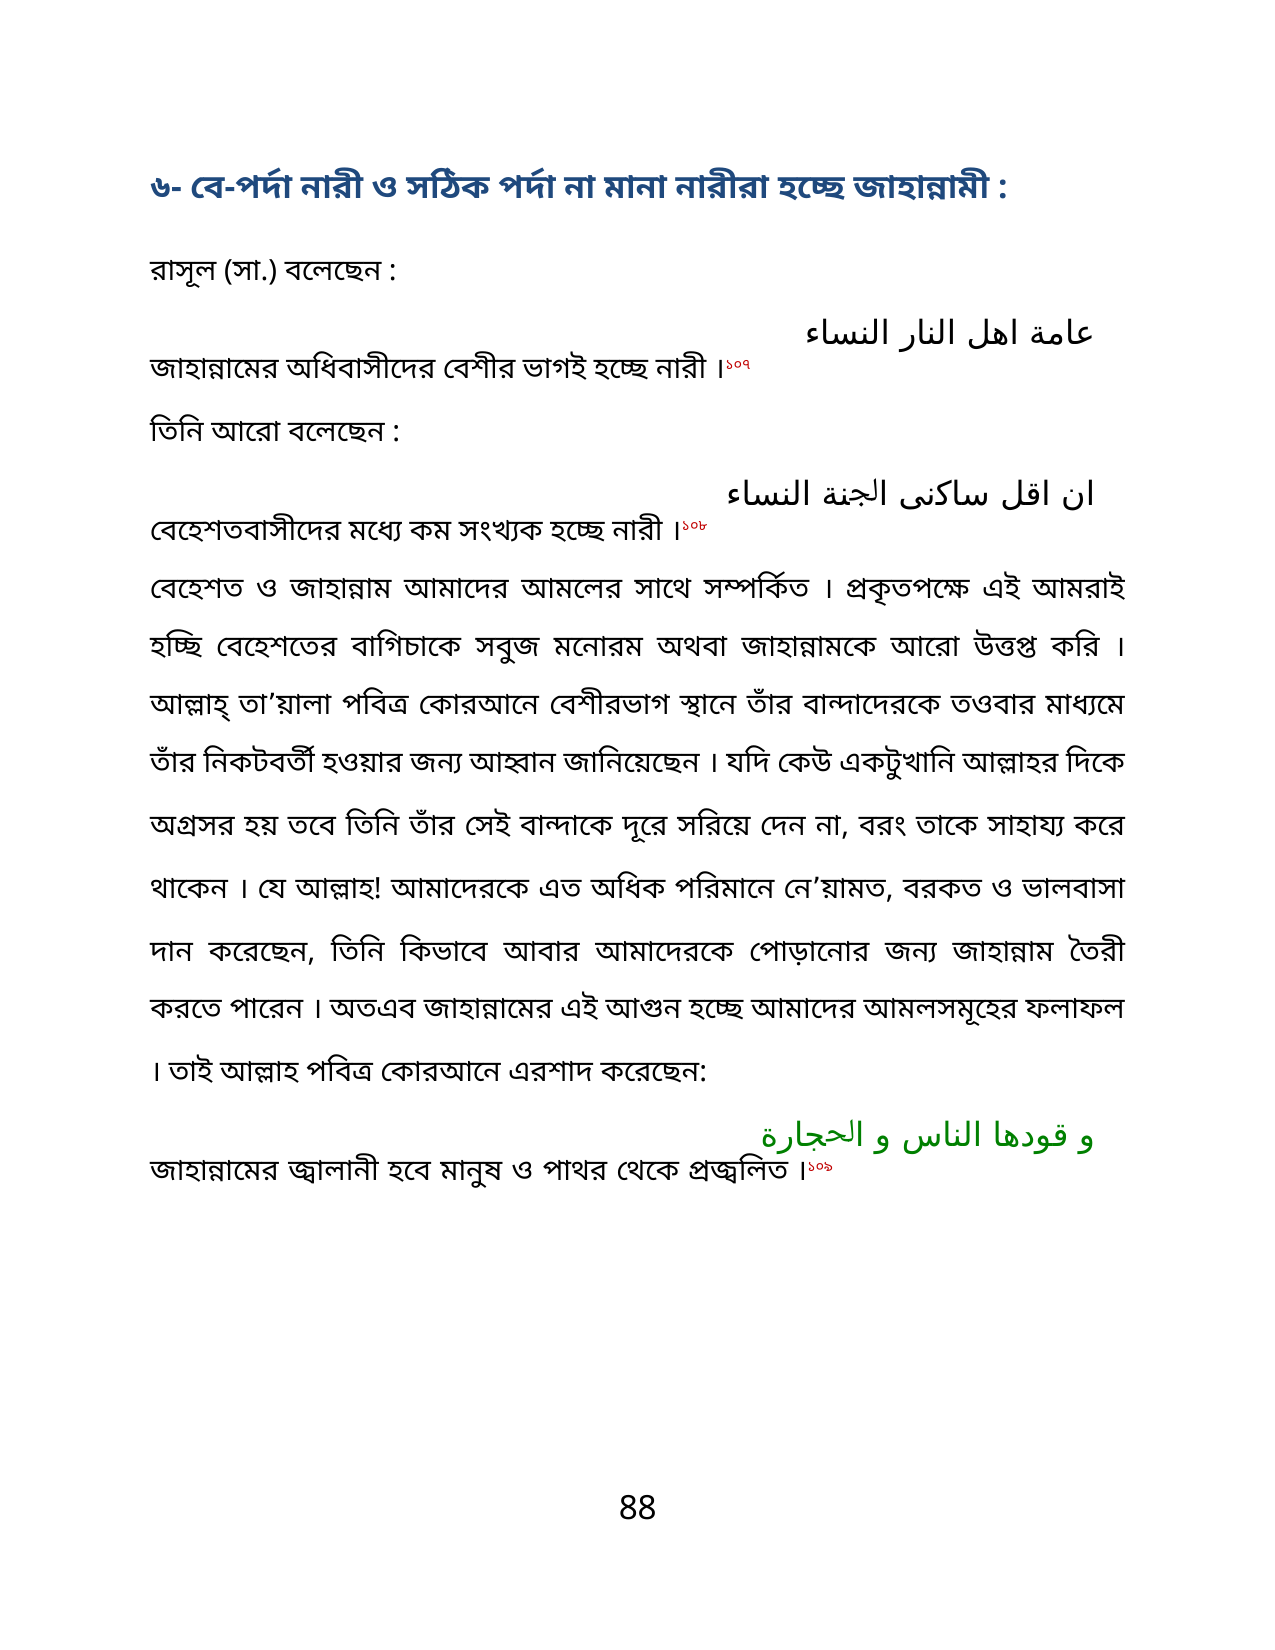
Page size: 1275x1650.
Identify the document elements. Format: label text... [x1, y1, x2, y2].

text রাসূল (সা.) বলেছেন : [150, 249, 1125, 292]
text বেহেশতবাসীদের মধ্যে কম সংখ্যক হচ্ছে নারী ।১০৮ [150, 513, 1125, 552]
text তিনি আরো বলেছেন : [150, 410, 1125, 453]
text ﻭ ﻗﻮﺩﻫﺎ ﺍﻟﻨﺎﺱ ﻭ ﺍﳊﺠﺎﺭﺓ [150, 1115, 1125, 1154]
text বেহেশত ও জাহান্নাম আমাদের আমলের সাথে সম্পর্কিত । প্রকৃতপক্ষে এই আমরাই হচ্ছি বেহেশতের বাগিচাকে সবুজ মনোরম অথবা জাহান্নামকে আরো উত্তপ্ত করি । আল্লাহ্ তা’য়ালা পবিত্র কোরআনে বেশীরভাগ স্থানে তাঁর বান্দাদেরকে তওবার মাধ্যমে তাঁর নিকটবর্তী হওয়ার জন্য আহ্বান জানিয়েছেন । যদি কেউ একটুখানি আল্লাহর দিকে অগ্রসর হয় তবে তিনি তাঁর সেই বান্দাকে দূরে সরিয়ে দেন না, বরং তাকে সাহায্য করে থাকেন । যে আল্লাহ! আমাদেরকে এত অধিক পরিমানে নে’য়ামত, বরকত ও ভালবাসা দান করেছেন, তিনি কিভাবে আবার আমাদেরকে পোড়ানোর জন্য জাহান্নাম তৈরী করতে পারেন । অতএব জাহান্নামের এই আগুন হচ্ছে আমাদের আমলসমূহের ফলাফল । তাই আল্লাহ পবিত্র কোরআনে এরশাদ করেছেন: [150, 572, 1125, 1093]
text জাহান্নামের অধিবাসীদের বেশীর ভাগই হচ্ছে নারী ।১০৭ [150, 352, 1125, 391]
text ﺍﻥ ﺍﻗﻞ ﺳﺎﻛنی ﺍﳉﻨﺔ ﺍﻟﻨﺴﺎﺀ [150, 475, 1125, 513]
subtitle ৬- বে-পর্দা নারী ও সঠিক পর্দা না মানা নারীরা হচ্ছে জাহান্নামী : [150, 162, 1125, 212]
text জাহান্নামের জ্বালানী হবে মানুষ ও পাথর থেকে প্রজ্বলিত ।১০৯ [150, 1154, 1125, 1192]
text ﻋﺎﻣﺔ ﺍﻫﻞ ﺍﻟﻨﺎﺭ ﺍﻟﻨﺴﺎﺀ [150, 313, 1125, 352]
